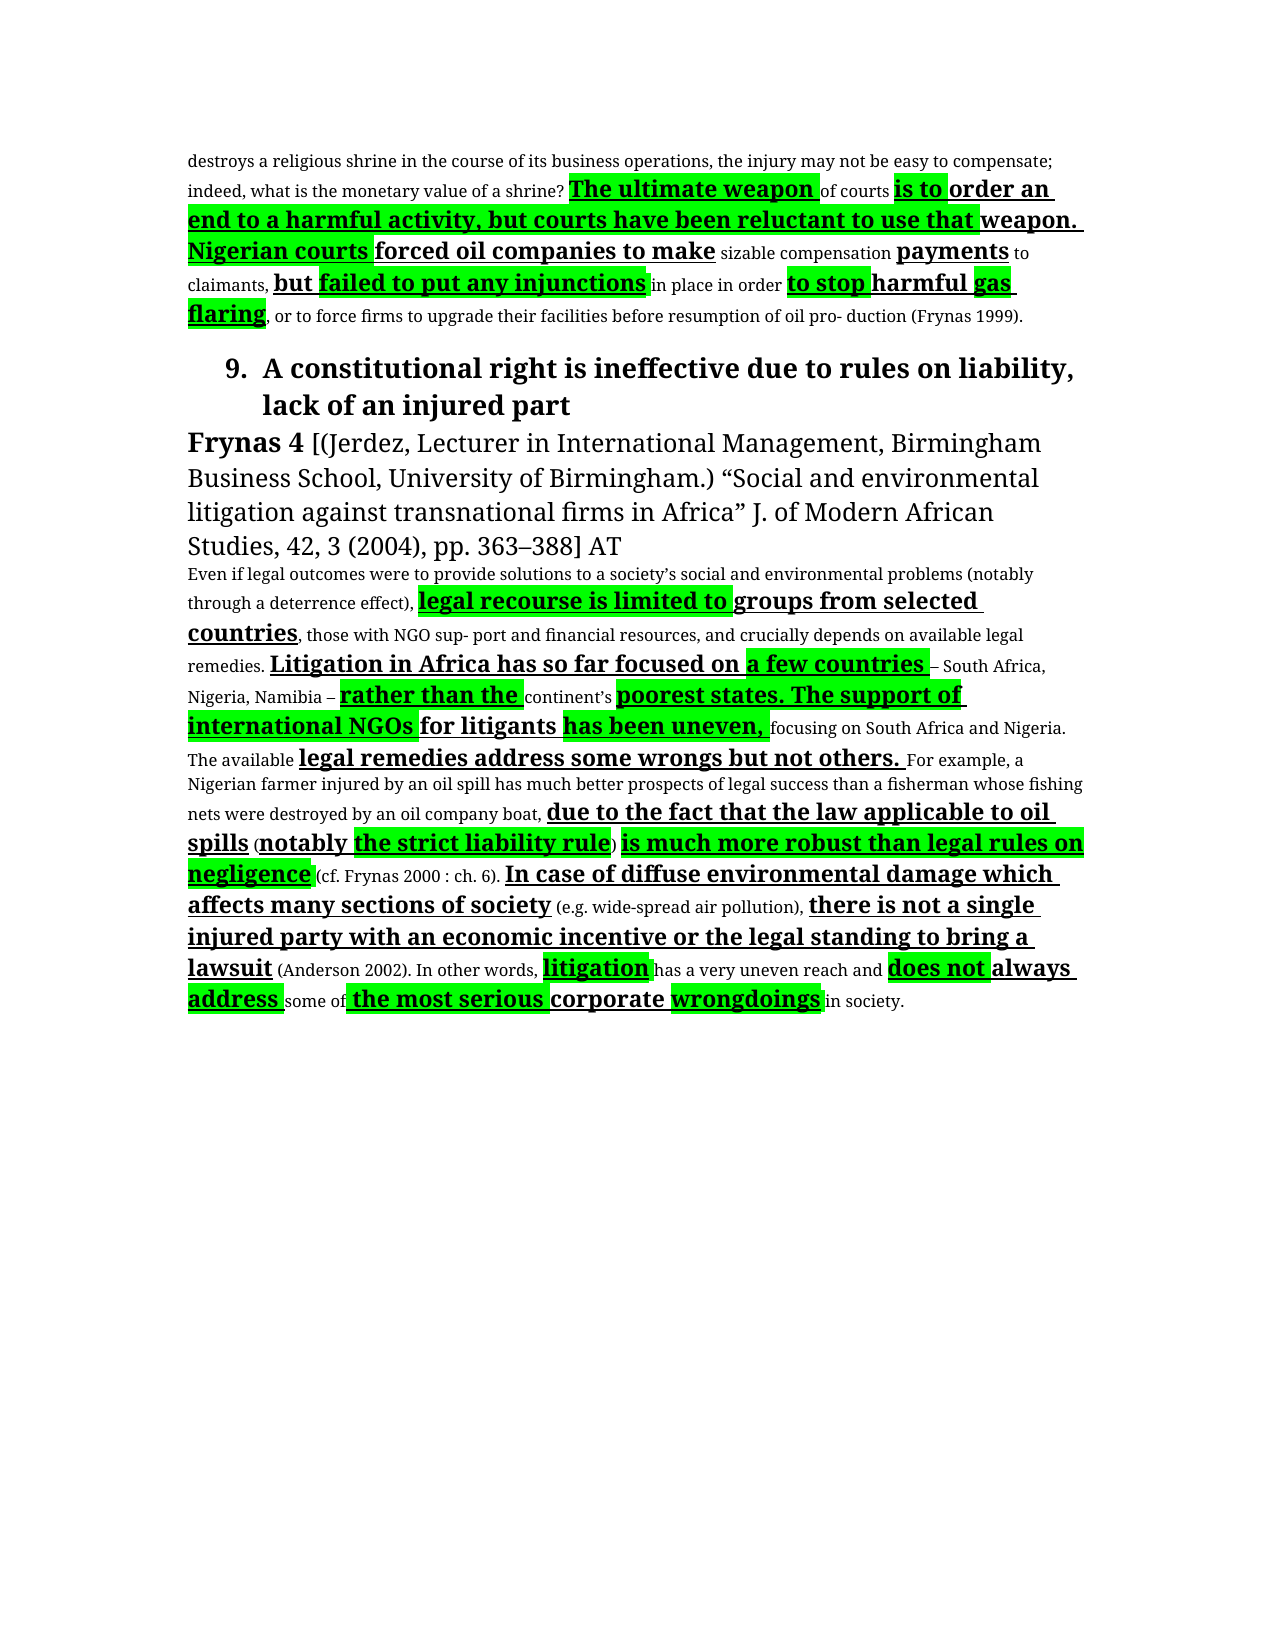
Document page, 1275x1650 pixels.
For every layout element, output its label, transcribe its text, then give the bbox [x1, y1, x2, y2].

subtitle A constitutional right is ineffective due to rules on liability, lack of an injured part [225, 350, 1087, 423]
text Even if legal outcomes were to provide solutions to a society’s social and environmental problems (notably through a deterrence effect), legal recourse is limited to groups from selected countries, those with NGO sup- port and financial resources, and crucially depends on available legal remedies. Litigation in Africa has so far focused on a few countries – South Africa, Nigeria, Namibia – rather than the continent’s poorest states. The support of international NGOs for litigants has been uneven, focusing on South Africa and Nigeria. The available legal remedies address some wrongs but not others. For example, a Nigerian farmer injured by an oil spill has much better prospects of legal success than a fisherman whose fishing nets were destroyed by an oil company boat, due to the fact that the law applicable to oil spills (notably the strict liability rule) is much more robust than legal rules on negligence (cf. Frynas 2000 : ch. 6). In case of diffuse environmental damage which affects many sections of society (e.g. wide-spread air pollution), there is not a single injured party with an economic incentive or the legal standing to bring a lawsuit (Anderson 2002). In other words, litigation has a very uneven reach and does not always address some of the most serious corporate wrongdoings in society. [187, 563, 1087, 1014]
